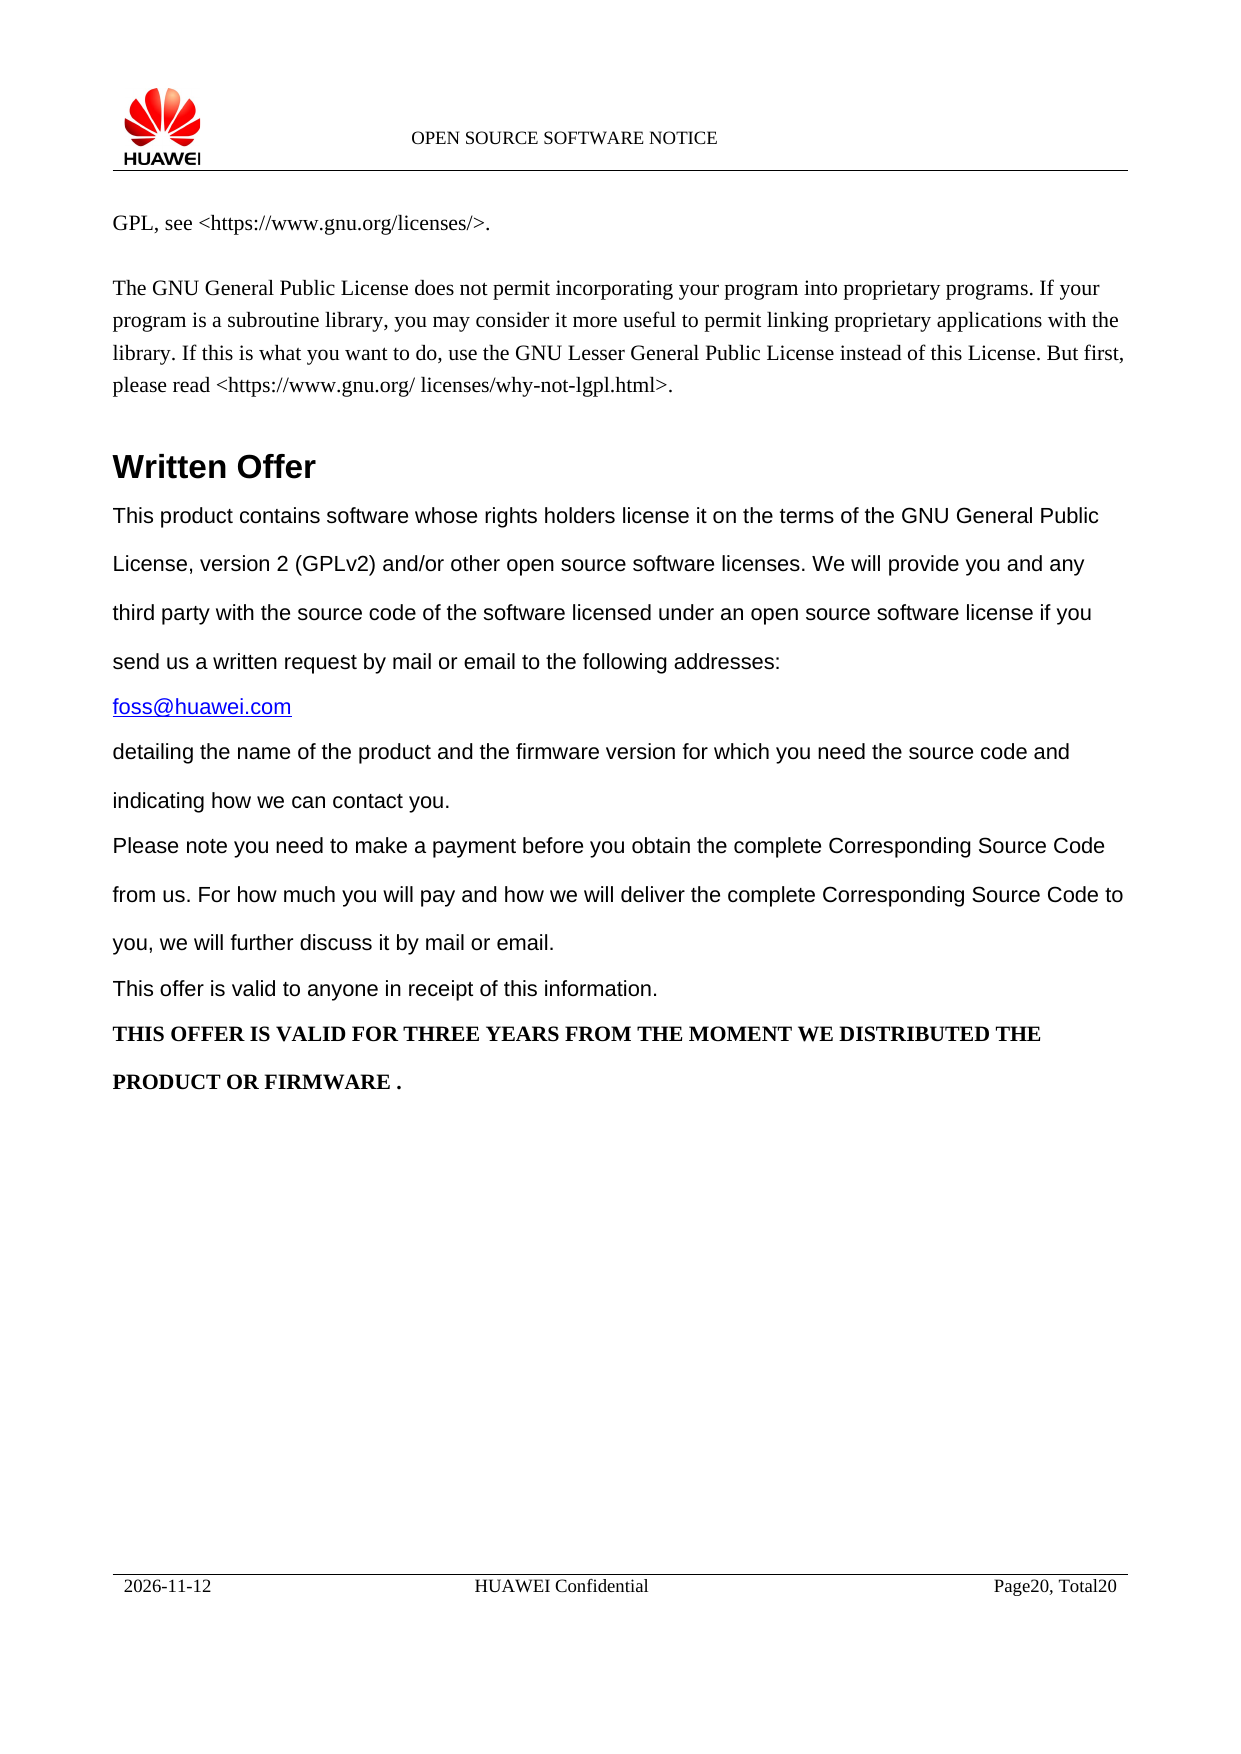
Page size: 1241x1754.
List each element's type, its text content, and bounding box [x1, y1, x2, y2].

text This offer is valid for three years from the moment we distributed the product or firmware . [112, 1017, 1128, 1098]
text Written Offer [112, 434, 1128, 499]
text This product contains software whose rights holders license it on the terms of the GNU General Public License, version 2 (GPLv2) and/or other open source software licenses. We will provide you and any third party with the source code of the software licensed under an open source software license if you send us a written request by mail or email to the following addresses: [112, 499, 1128, 678]
text detailing the name of the product and the firmware version for which you need the source code and indicating how we can contact you. [112, 735, 1128, 817]
text This offer is valid to anyone in receipt of this information. [112, 972, 1128, 1004]
picture [124, 88, 201, 165]
text The GNU General Public License does not permit incorporating your program into proprietary programs. If your program is a subroutine library, you may consider it more useful to permit linking proprietary applications with the library. If this is what you want to do, use the GNU Lesser General Public License instead of this License. But first, please read <https://www.gnu.org/ licenses/why-not-lgpl.html>. [112, 271, 1128, 434]
text foss@huawei.com [112, 690, 1128, 723]
text Please note you need to make a payment before you obtain the complete Corresponding Source Code from us. For how much you will pay and how we will deliver the complete Corresponding Source Code to you, we will further discuss it by mail or email. [112, 829, 1128, 959]
